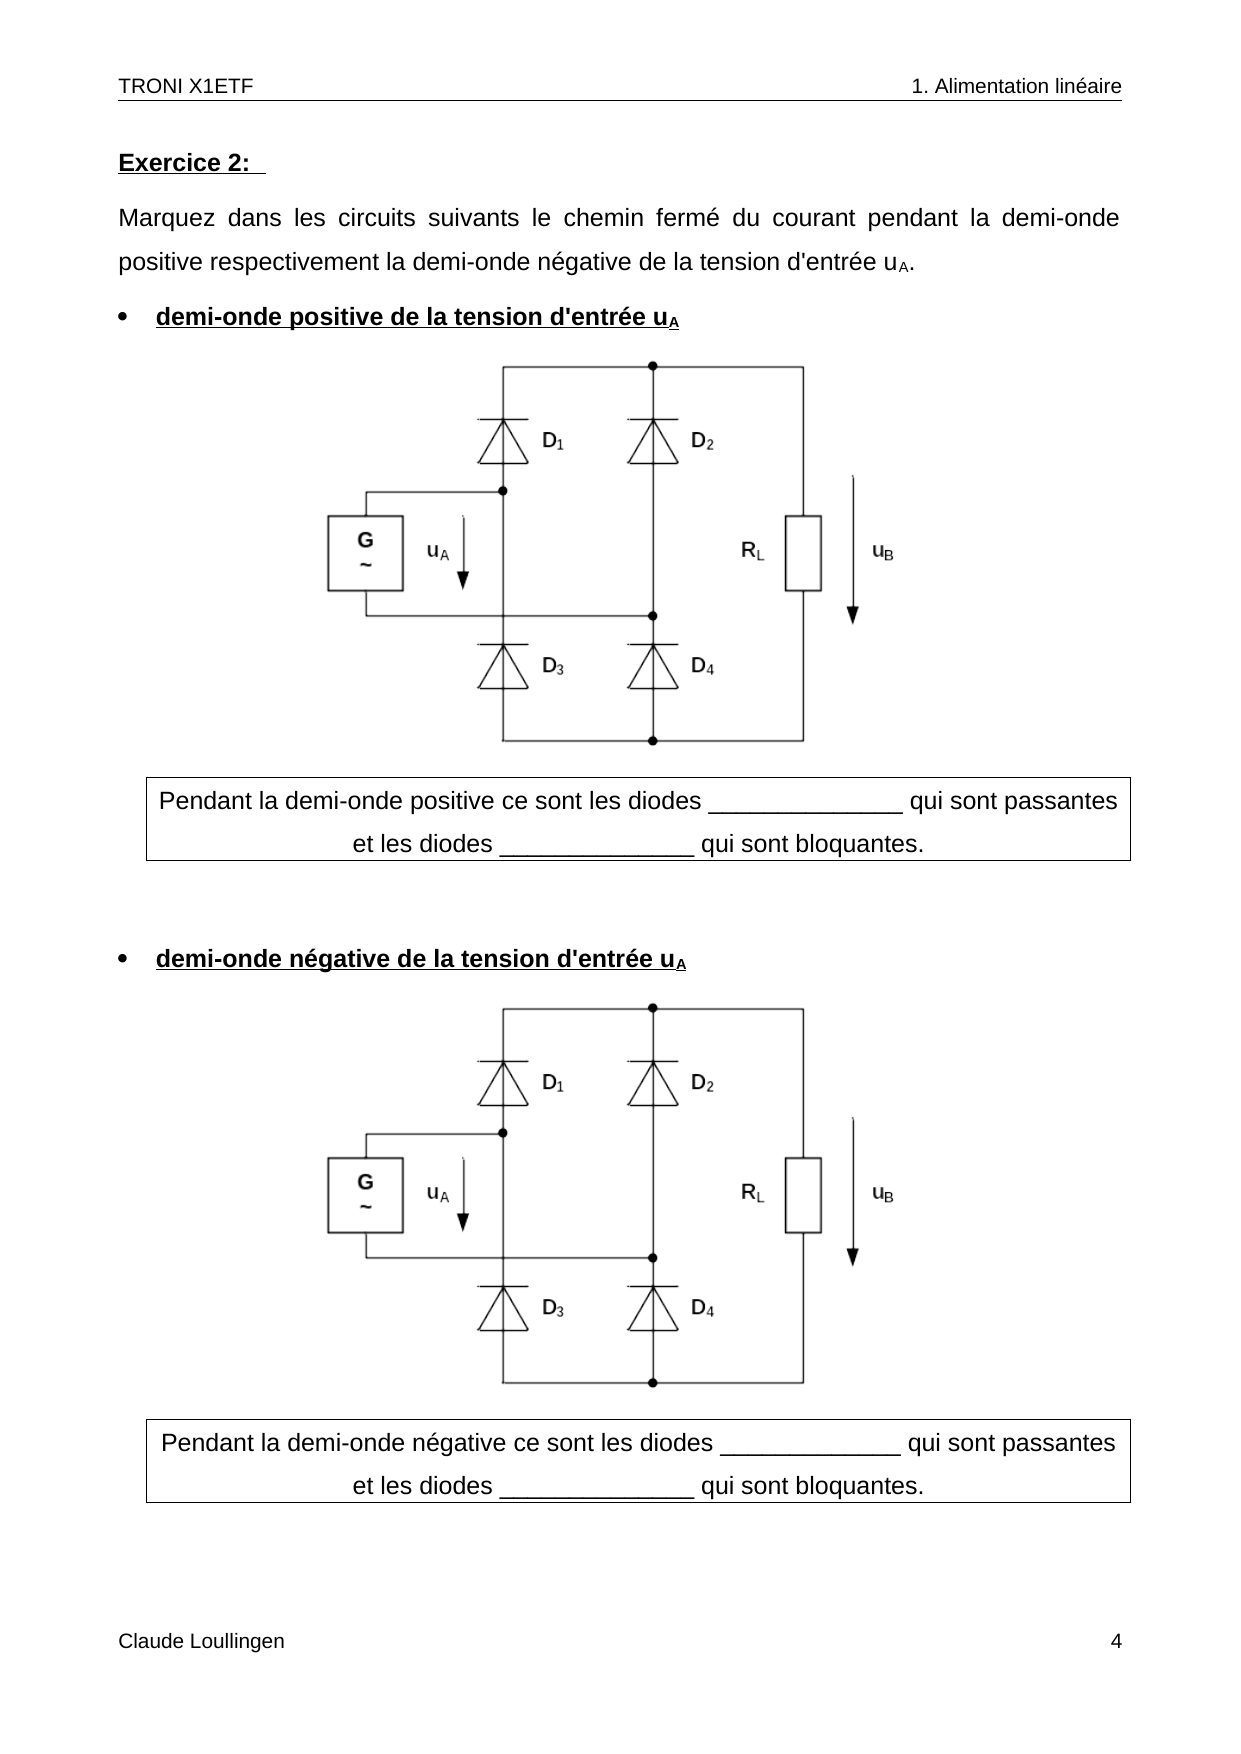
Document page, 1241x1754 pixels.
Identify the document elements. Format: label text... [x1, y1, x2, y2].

text Pendant la demi-onde négative ce sont les diodes _____________ qui sont passantes et les diodes ______________ qui sont bloquantes. [147, 1420, 1130, 1502]
text Pendant la demi-onde positive ce sont les diodes ______________ qui sont passantes et les diodes ______________ qui sont bloquantes. [147, 778, 1130, 860]
list demi-onde positive de la tension d'entrée uA [118, 302, 1122, 331]
list demi-onde négative de la tension d'entrée uA [118, 944, 1122, 973]
text Marquez dans les circuits suivants le chemin fermé du courant pendant la demi-onde positive respectivement la demi-onde négative de la tension d'entrée uA. [118, 203, 1122, 275]
